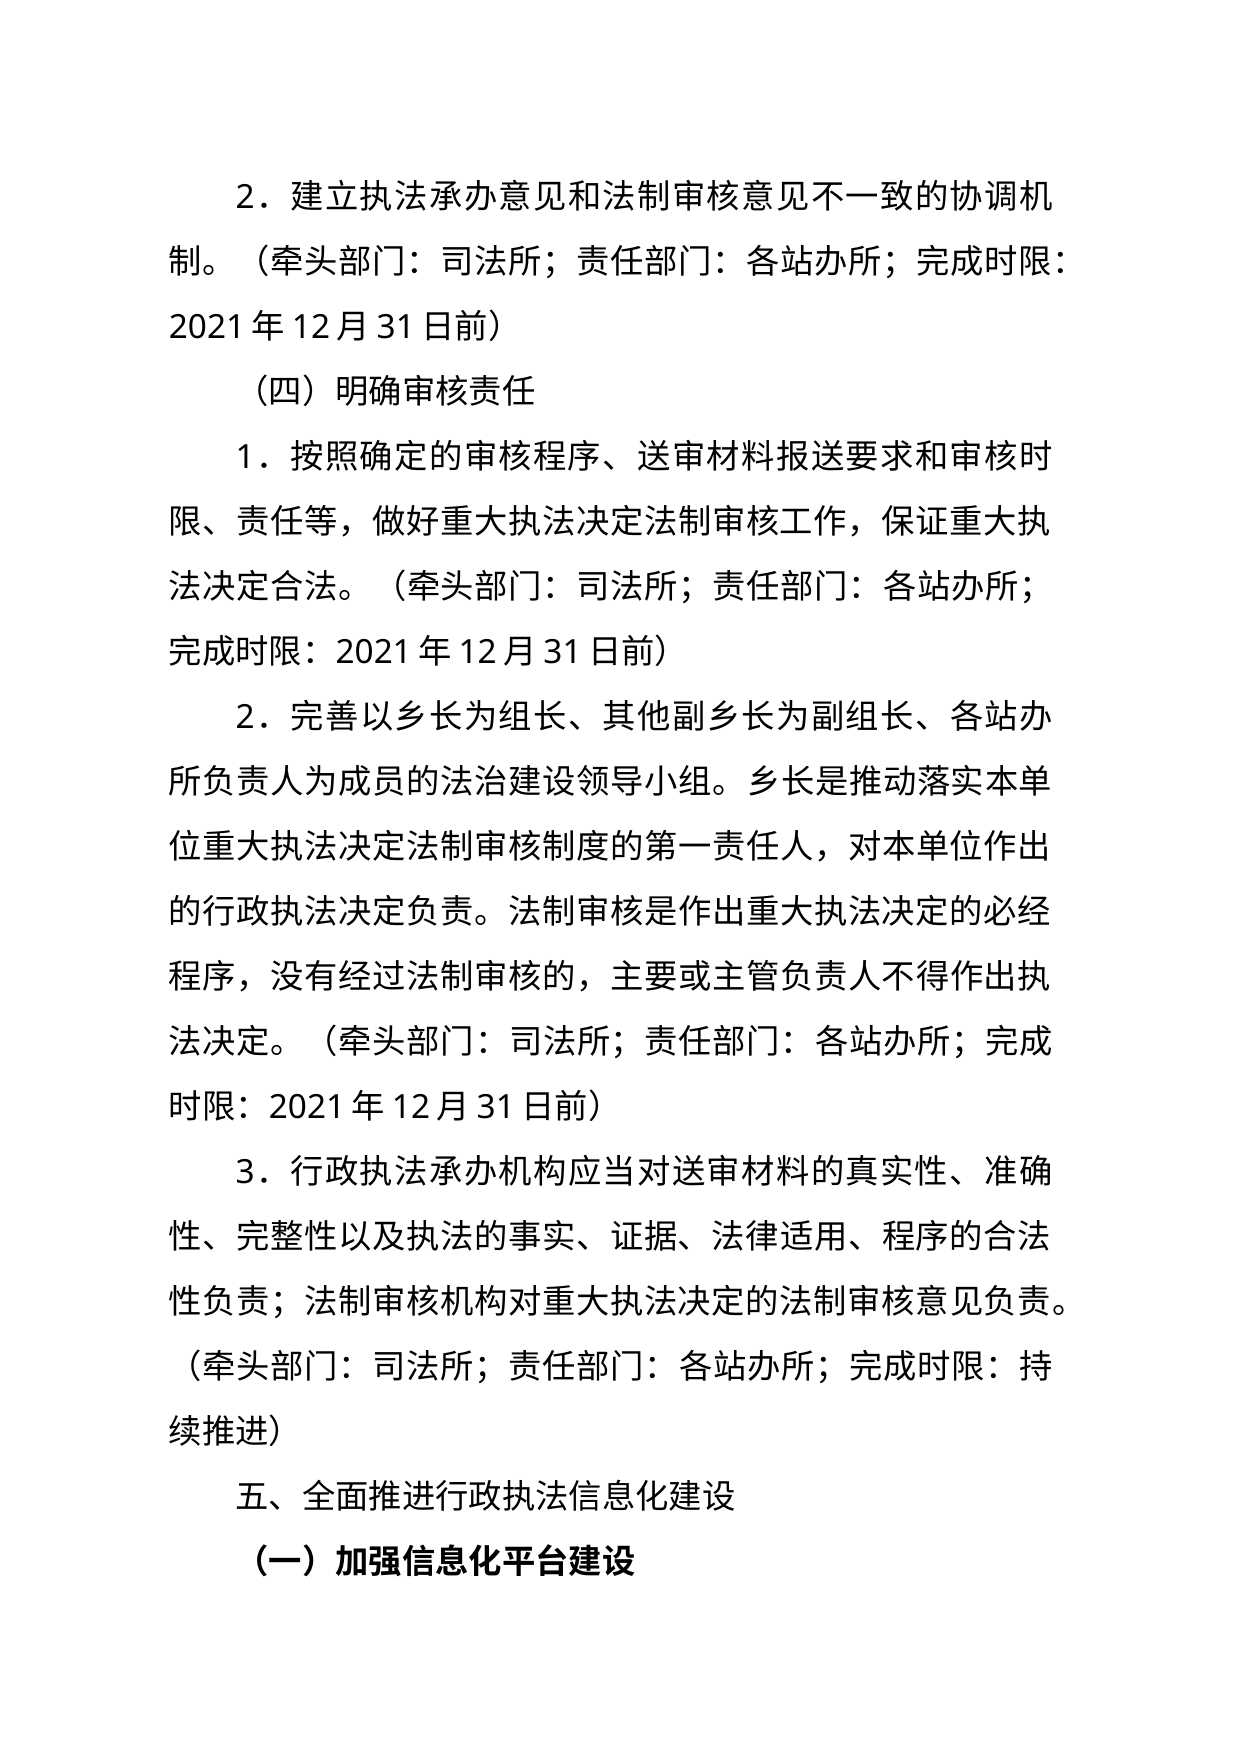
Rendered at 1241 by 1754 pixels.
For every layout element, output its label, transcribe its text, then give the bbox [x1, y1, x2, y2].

text （一）加强信息化平台建设 [169, 1527, 1053, 1592]
text 3．行政执法承办机构应当对送审材料的真实性、准确性、完整性以及执法的事实、证据、法律适用、程序的合法性负责；法制审核机构对重大执法决定的法制审核意见负责。（牵头部门：司法所；责任部门：各站办所；完成时限：持续推进） [169, 1137, 1053, 1462]
text 五、全面推进行政执法信息化建设 [169, 1462, 1053, 1527]
text 2．建立执法承办意见和法制审核意见不一致的协调机制。（牵头部门：司法所；责任部门：各站办所；完成时限：2021年12月31日前） [169, 162, 1053, 357]
text （四）明确审核责任 [169, 357, 1053, 422]
text 1．按照确定的审核程序、送审材料报送要求和审核时限、责任等，做好重大执法决定法制审核工作，保证重大执法决定合法。（牵头部门：司法所；责任部门：各站办所；完成时限：2021年12月31日前） [169, 422, 1053, 682]
text 2．完善以乡长为组长、其他副乡长为副组长、各站办所负责人为成员的法治建设领导小组。乡长是推动落实本单位重大执法决定法制审核制度的第一责任人，对本单位作出的行政执法决定负责。法制审核是作出重大执法决定的必经程序，没有经过法制审核的，主要或主管负责人不得作出执法决定。（牵头部门：司法所；责任部门：各站办所；完成时限：2021年12月31日前） [169, 682, 1053, 1137]
